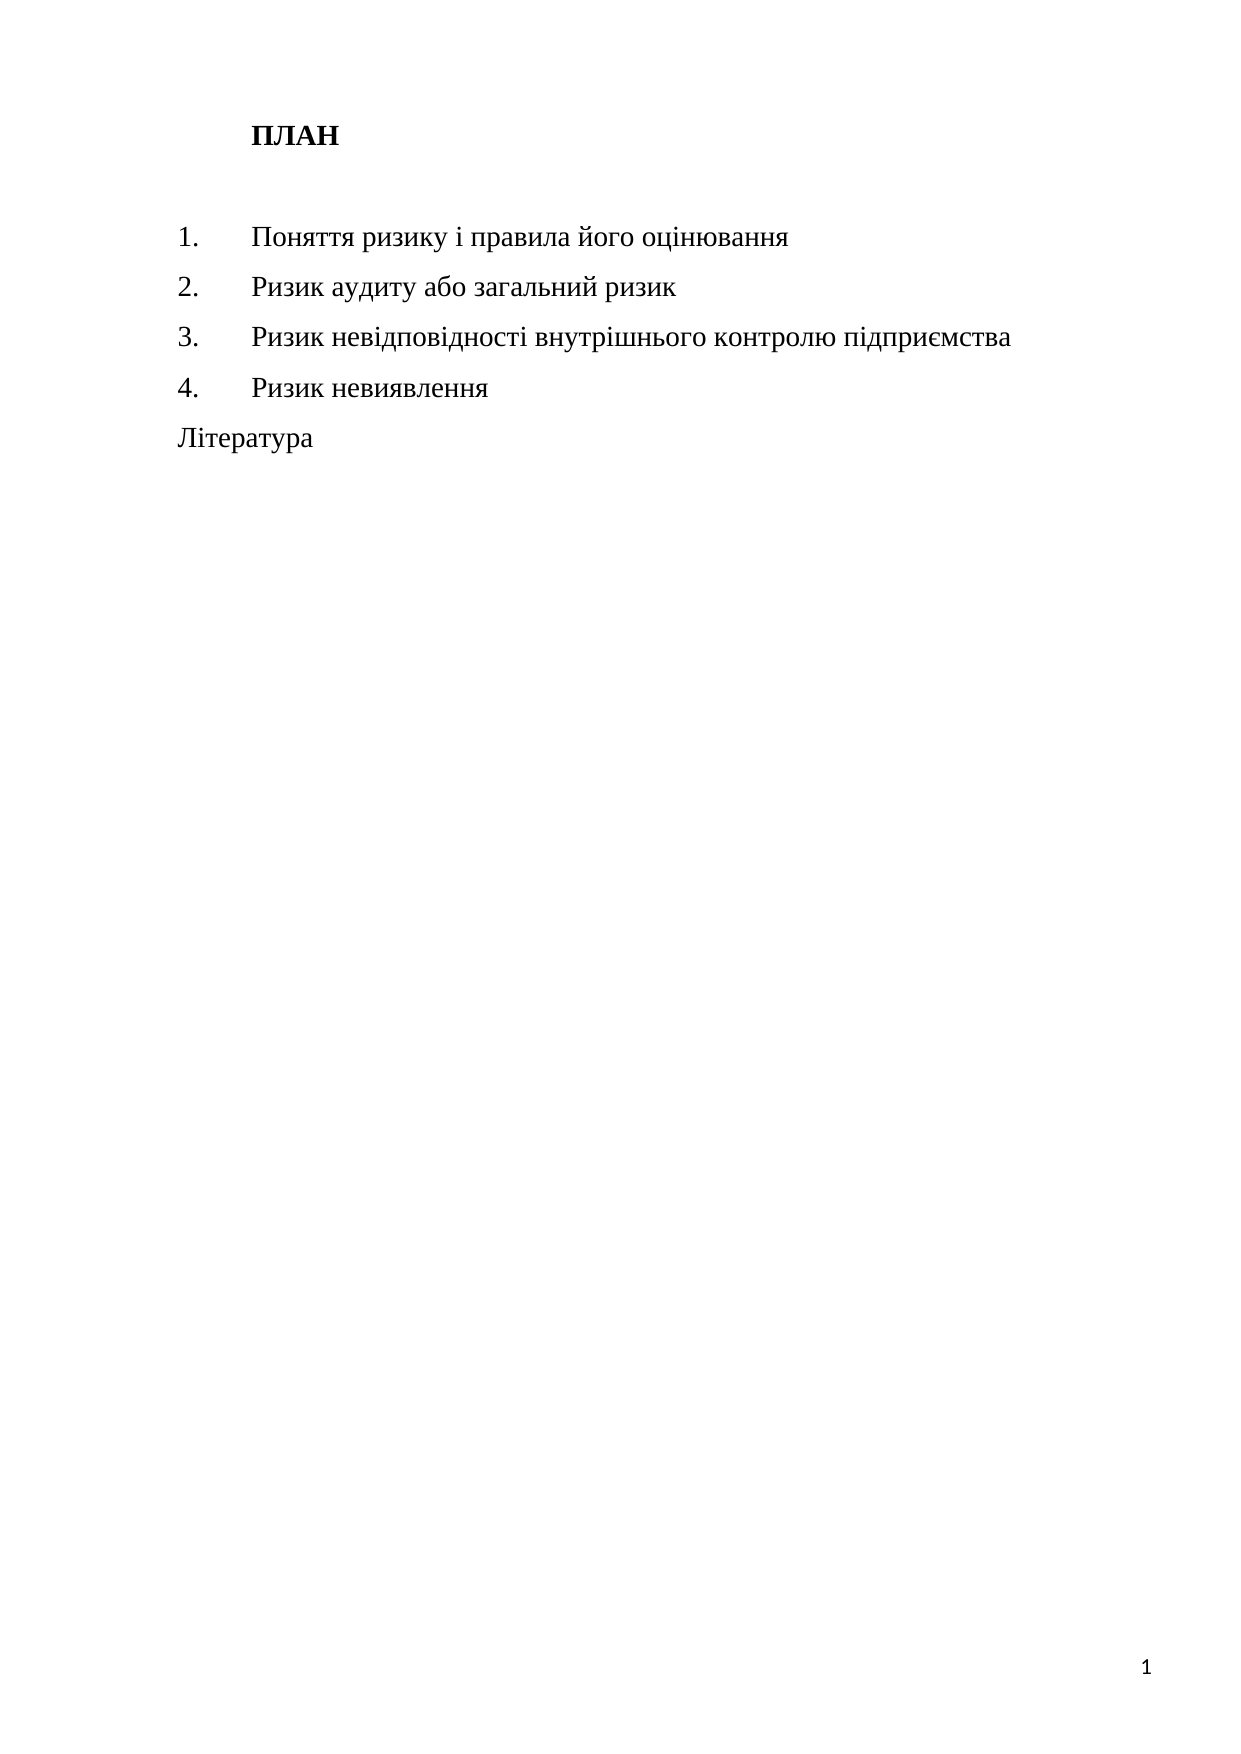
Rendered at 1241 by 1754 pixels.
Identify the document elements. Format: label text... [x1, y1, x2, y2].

text ПЛАН [177, 118, 1152, 152]
list Ризик аудиту або загальний ризик [177, 269, 1152, 303]
text Література [177, 420, 1152, 453]
list Ризик невідповідності внутрішнього контролю підприємства [177, 319, 1152, 353]
list Ризик невиявлення [177, 370, 1152, 403]
list Поняття ризику і правила його оцінювання [177, 219, 1152, 252]
